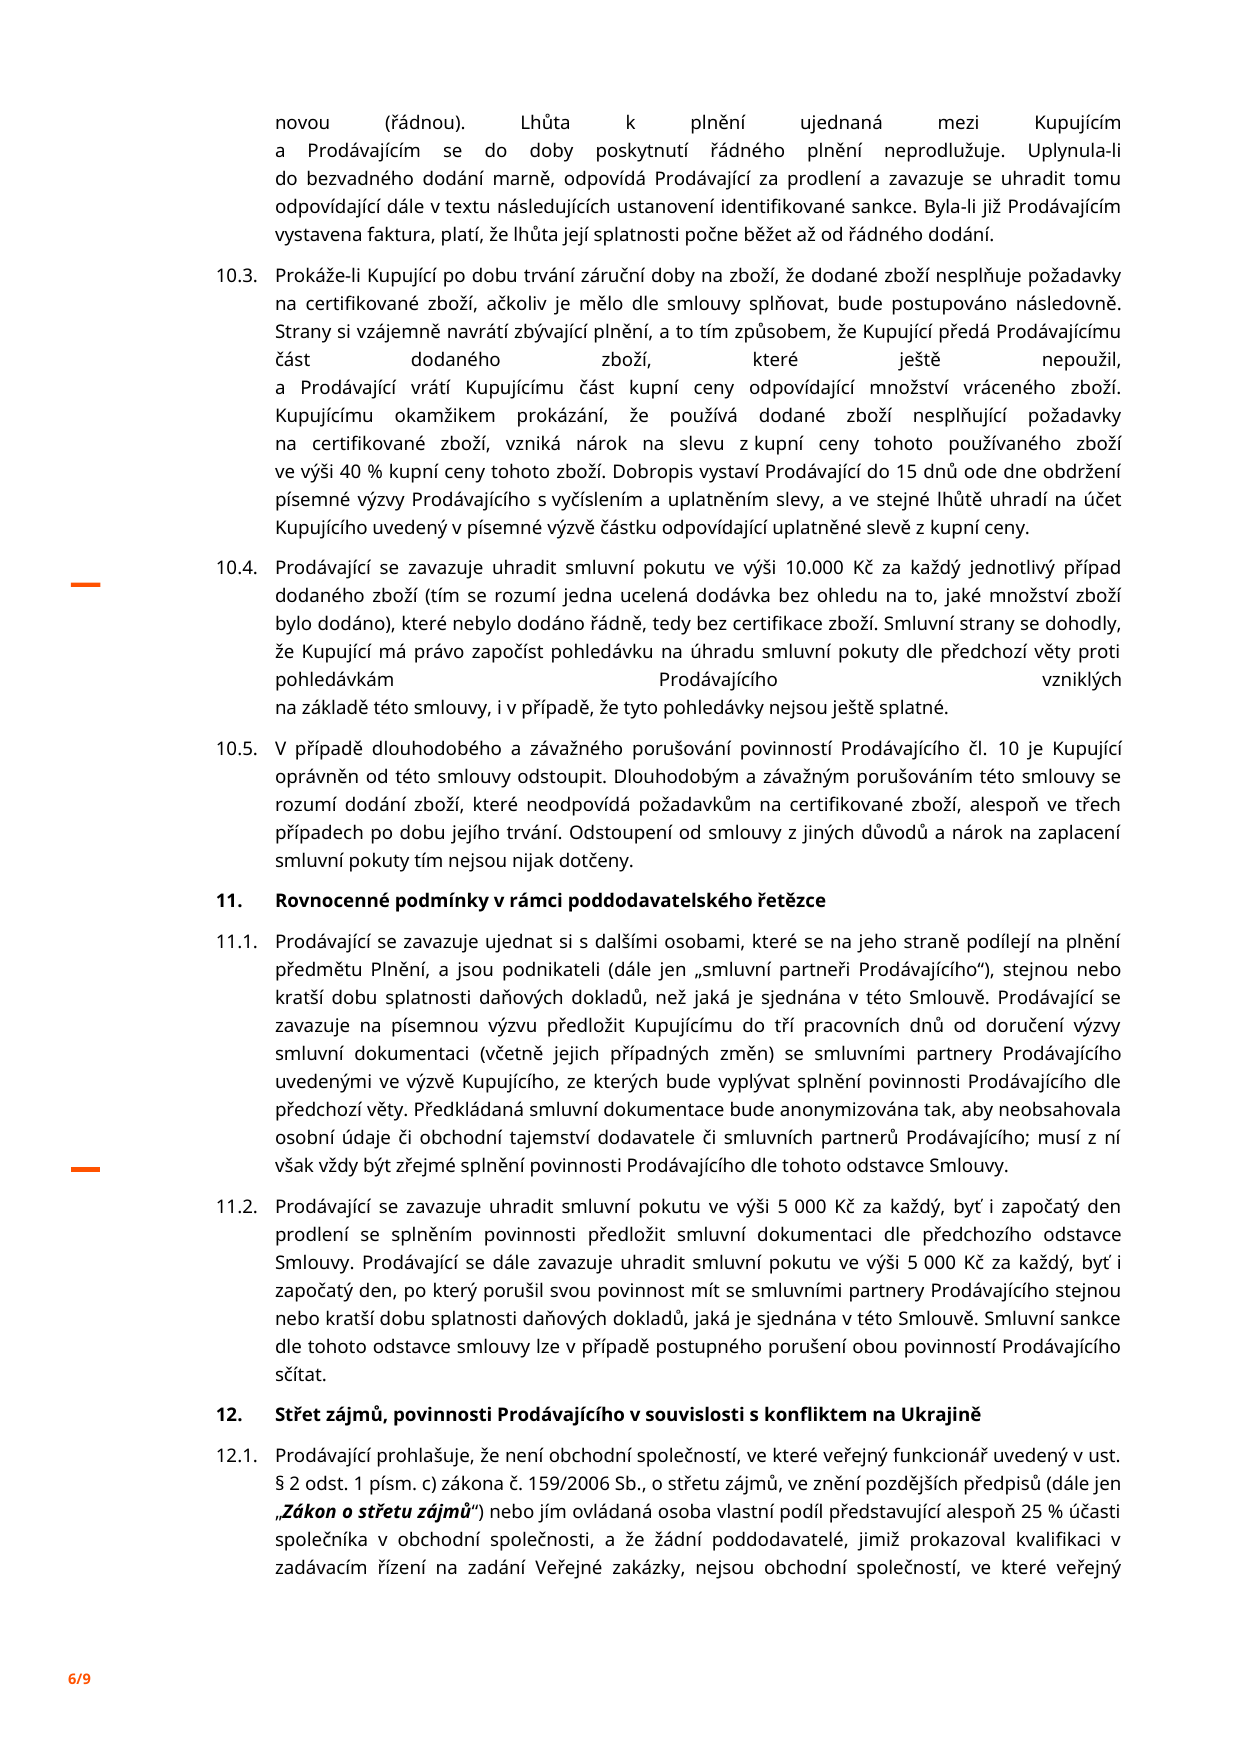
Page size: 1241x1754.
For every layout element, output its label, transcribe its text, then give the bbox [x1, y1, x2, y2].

text Rovnocenné podmínky v rámci poddodavatelského řetězce [216, 888, 1122, 913]
text Prodávající se zavazuje ujednat si s dalšími osobami, které se na jeho straně podílejí na plnění předmětu Plnění, a jsou podnikateli (dále jen „smluvní partneři Prodávajícího“), stejnou nebo kratší dobu splatnosti daňových dokladů, než jaká je sjednána v této Smlouvě. Prodávající se zavazuje na písemnou výzvu předložit Kupujícímu do tří pracovních dnů od doručení výzvy smluvní dokumentaci (včetně jejich případných změn) se smluvními partnery Prodávajícího uvedenými ve výzvě Kupujícího, ze kterých bude vyplývat splnění povinnosti Prodávajícího dle předchozí věty. Předkládaná smluvní dokumentace bude anonymizována tak, aby neobsahovala osobní údaje či obchodní tajemství dodavatele či smluvních partnerů Prodávajícího; musí z ní však vždy být zřejmé splnění povinnosti Prodávajícího dle tohoto odstavce Smlouvy. [216, 928, 1122, 1178]
text Prokáže-li Kupující po dobu trvání záruční doby na zboží, že dodané zboží nesplňuje požadavky na certifikované zboží, ačkoliv je mělo dle smlouvy splňovat, bude postupováno následovně. Strany si vzájemně navrátí zbývající plnění, a to tím způsobem, že Kupující předá Prodávajícímu část dodaného zboží, které ještě nepoužil, a Prodávající vrátí Kupujícímu část kupní ceny odpovídající množství vráceného zboží. Kupujícímu okamžikem prokázání, že používá dodané zboží nesplňující požadavky na certifikované zboží, vzniká nárok na slevu z kupní ceny tohoto používaného zboží ve výši 40 % kupní ceny tohoto zboží. Dobropis vystaví Prodávající do 15 dnů ode dne obdržení písemné výzvy Prodávajícího s vyčíslením a uplatněním slevy, a ve stejné lhůtě uhradí na účet Kupujícího uvedený v písemné výzvě částku odpovídající uplatněné slevě z kupní ceny. [216, 262, 1122, 539]
text Střet zájmů, povinnosti Prodávajícího v souvislosti s konfliktem na Ukrajině [216, 1402, 1122, 1427]
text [216, 1442, 1122, 1580]
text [216, 109, 1122, 247]
text Prodávající se zavazuje uhradit smluvní pokutu ve výši 5 000 Kč za každý, byť i započatý den prodlení se splněním povinnosti předložit smluvní dokumentaci dle předchozího odstavce Smlouvy. Prodávající se dále zavazuje uhradit smluvní pokutu ve výši 5 000 Kč za každý, byť i započatý den, po který porušil svou povinnost mít se smluvními partnery Prodávajícího stejnou nebo kratší dobu splatnosti daňových dokladů, jaká je sjednána v této Smlouvě. Smluvní sankce dle tohoto odstavce smlouvy lze v případě postupného porušení obou povinností Prodávajícího sčítat. [216, 1193, 1122, 1387]
text Prodávající se zavazuje uhradit smluvní pokutu ve výši 10.000 Kč za každý jednotlivý případ dodaného zboží (tím se rozumí jedna ucelená dodávka bez ohledu na to, jaké množství zboží bylo dodáno), které nebylo dodáno řádně, tedy bez certifikace zboží. Smluvní strany se dohodly, že Kupující má právo započíst pohledávku na úhradu smluvní pokuty dle předchozí věty proti pohledávkám Prodávajícího vzniklých na základě této smlouvy, i v případě, že tyto pohledávky nejsou ještě splatné. [216, 554, 1122, 720]
text V případě dlouhodobého a závažného porušování povinností Prodávajícího čl. 10 je Kupující oprávněn od této smlouvy odstoupit. Dlouhodobým a závažným porušováním této smlouvy se rozumí dodání zboží, které neodpovídá požadavkům na certifikované zboží, alespoň ve třech případech po dobu jejího trvání. Odstoupení od smlouvy z jiných důvodů a nárok na zaplacení smluvní pokuty tím nejsou nijak dotčeny. [216, 735, 1122, 873]
